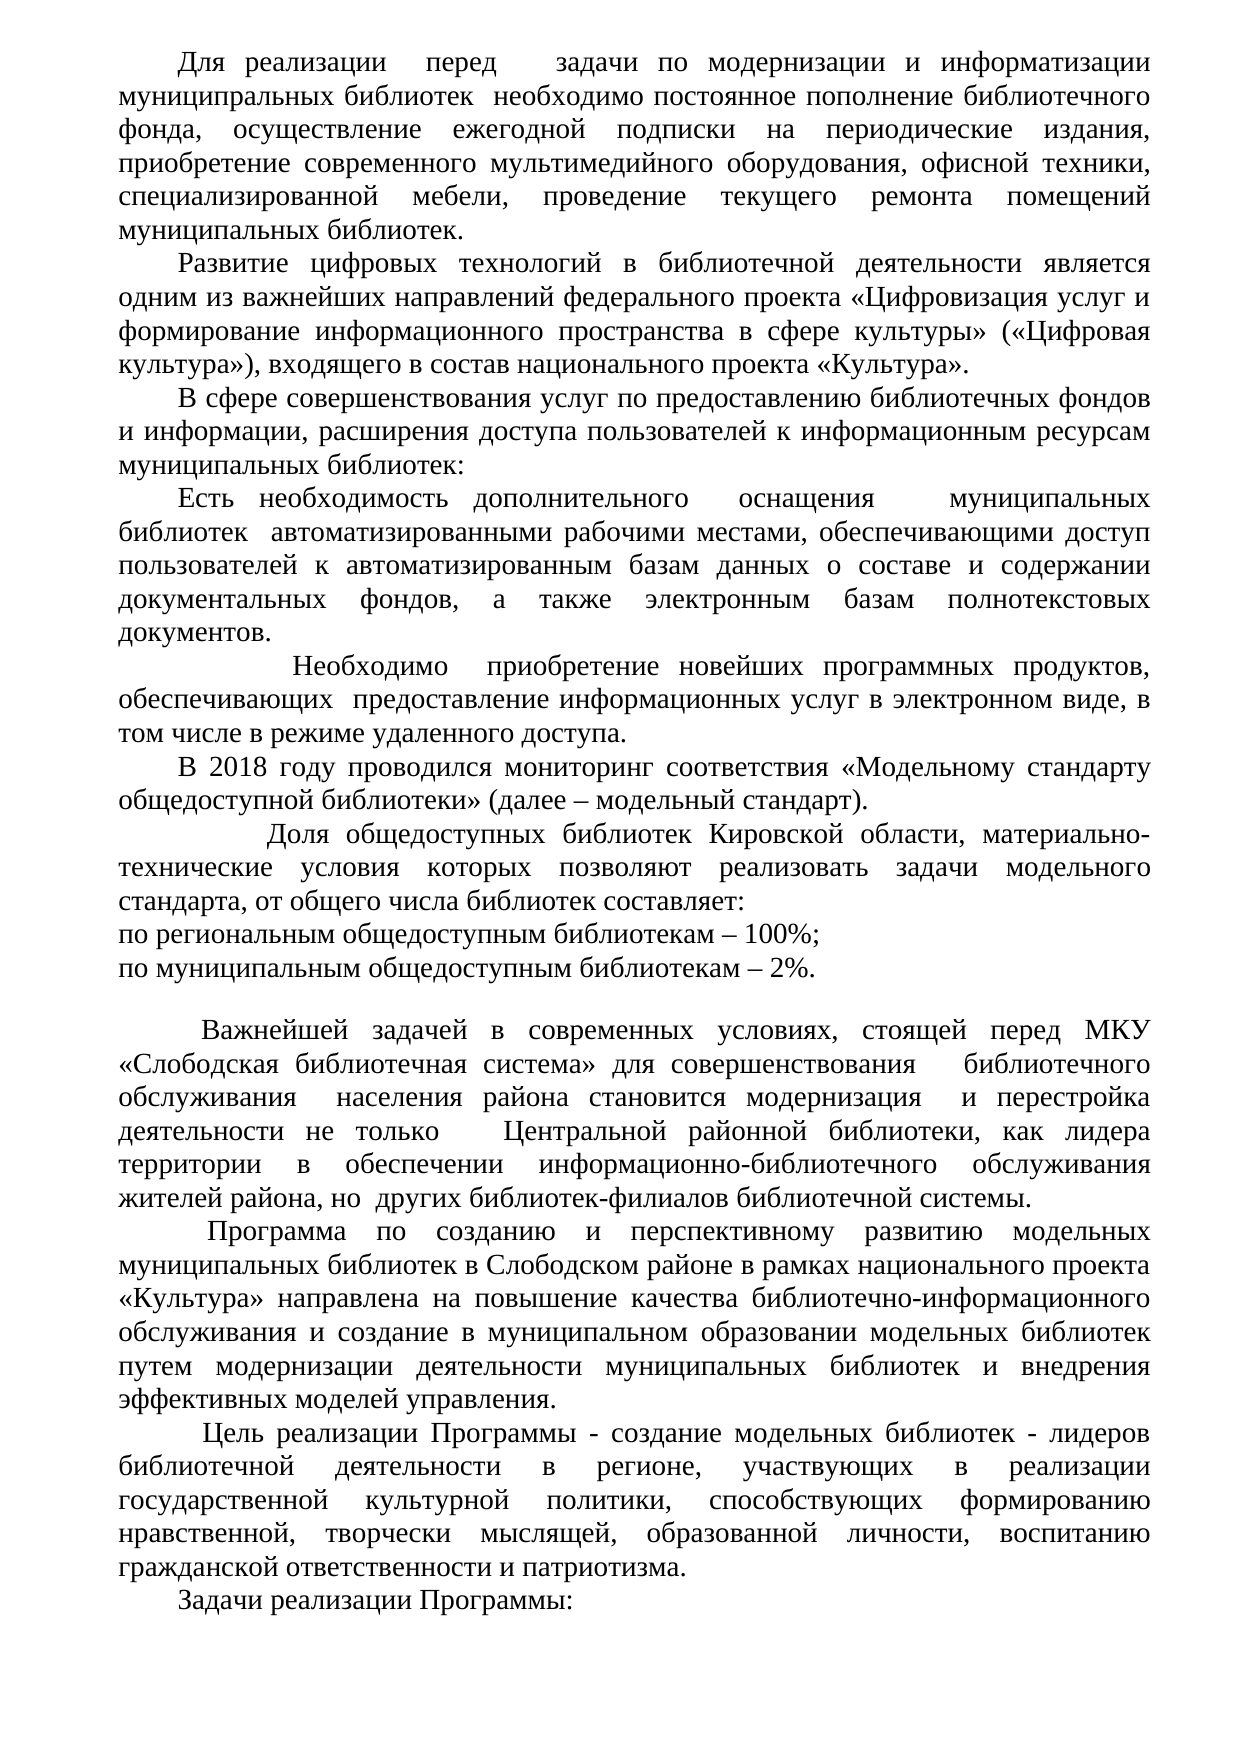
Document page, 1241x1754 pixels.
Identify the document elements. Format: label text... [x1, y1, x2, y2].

text Развитие цифровых технологий в библиотечной деятельности является одним из важнейших направлений федерального проекта «Цифровизация услуг и формирование информационного пространства в сфере культуры» («Цифровая культура»), входящего в состав национального проекта «Культура». [118, 246, 1152, 380]
text Для реализации перед задачи по модернизации и информатизации муниципральных библиотек необходимо постоянное пополнение библиотечного фонда, осуществление ежегодной подписки на периодические издания, приобретение современного мультимедийного оборудования, офисной техники, специализированной мебели, проведение текущего ремонта помещений муниципальных библиотек. [118, 44, 1152, 246]
text В сфере совершенствования услуг по предоставлению библиотечных фондов и информации, расширения доступа пользователей к информационным ресурсам муниципальных библиотек: [118, 380, 1152, 480]
text Важнейшей задачей в современных условиях, стоящей перед МКУ «Слободская библиотечная система» для совершенствования библиотечного обслуживания населения района становится модернизация и перестройка деятельности не только Центральной районной библиотеки, как лидера территории в обеспечении информационно-библиотечного обслуживания жителей района, но других библиотек-филиалов библиотечной системы. [118, 1012, 1152, 1213]
text Цель реализации Программы - создание модельных библиотек - лидеров библиотечной деятельности в регионе, участвующих в реализации государственной культурной политики, способствующих формированию нравственной, творчески мыслящей, образованной личности, воспитанию гражданской ответственности и патриотизма. [118, 1415, 1152, 1582]
text по региональным общедоступным библиотекам – 100%; [118, 916, 1152, 950]
text Необходимо приобретение новейших программных продуктов, обеспечивающих предоставление информационных услуг в электронном виде, в том числе в режиме удаленного доступа. [118, 648, 1152, 749]
text Есть необходимость дополнительного оснащения муниципальных библиотек автоматизированными рабочими местами, обеспечивающими доступ пользователей к автоматизированным базам данных о составе и содержании документальных фондов, а также электронным базам полнотекстовых документов. [118, 480, 1152, 648]
text Программа по созданию и перспективному развитию модельных муниципальных библиотек в Слободском районе в рамках национального проекта «Культура» направлена на повышение качества библиотечно-информационного обслуживания и создание в муниципальном образовании модельных библиотек путем модернизации деятельности муниципальных библиотек и внедрения эффективных моделей управления. [118, 1213, 1152, 1415]
text Доля общедоступных библиотек Кировской области, материально-технические условия которых позволяют реализовать задачи модельного стандарта, от общего числа библиотек составляет: [118, 816, 1152, 916]
text Задачи реализации Программы: [118, 1582, 1152, 1616]
text по муниципальным общедоступным библиотекам – 2%. [118, 950, 1152, 983]
text В 2018 году проводился мониторинг соответствия «Модельному стандарту общедоступной библиотеки» (далее – модельный стандарт). [118, 749, 1152, 816]
